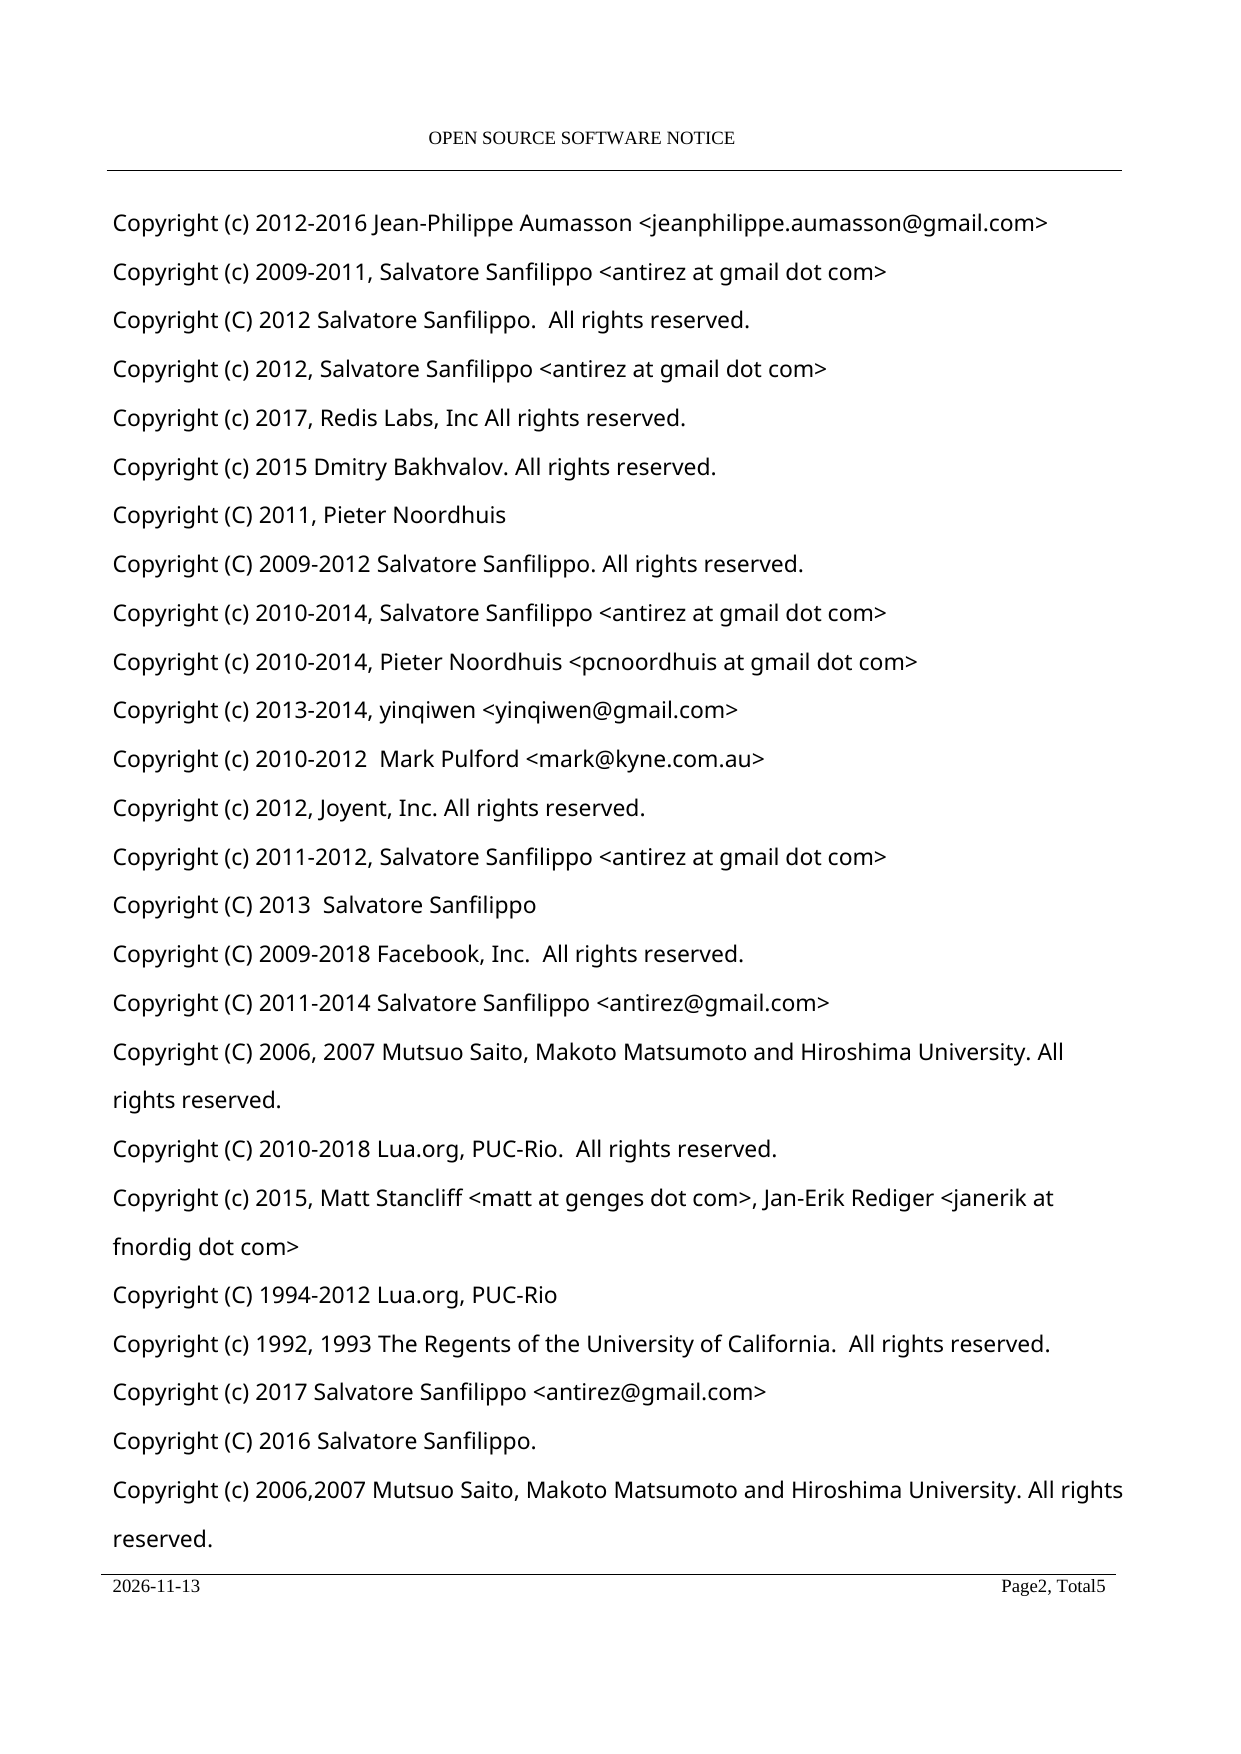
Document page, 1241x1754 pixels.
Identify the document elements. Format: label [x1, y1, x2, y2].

text [112, 1278, 1128, 1554]
text [112, 206, 1128, 1263]
